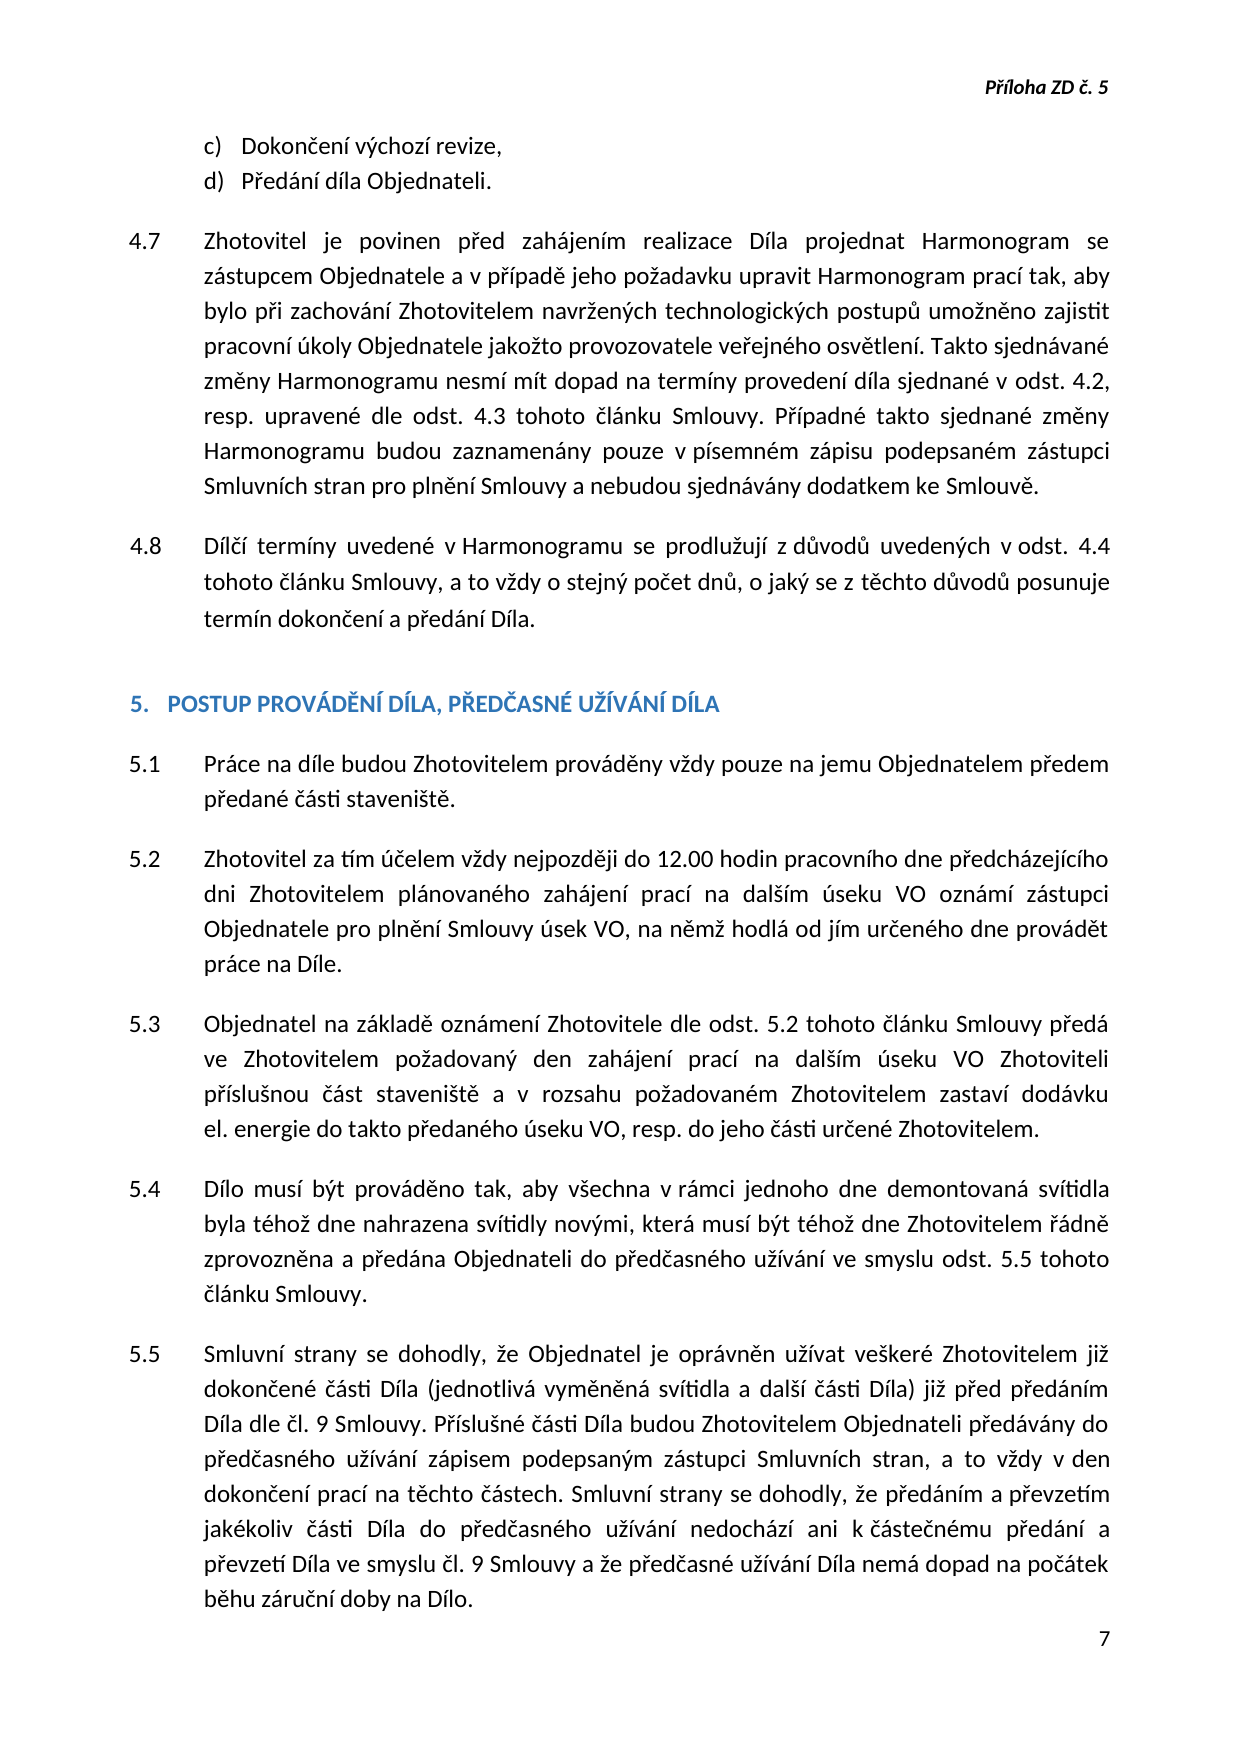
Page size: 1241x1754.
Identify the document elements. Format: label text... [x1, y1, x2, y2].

list Objednatel na základě oznámení Zhotovitele dle odst. 5.2 tohoto článku Smlouvy předá ve Zhotovitelem požadovaný den zahájení prací na dalším úseku VO Zhotoviteli příslušnou část staveniště a v rozsahu požadovaném Zhotovitelem zastaví dodávku el. energie do takto předaného úseku VO, resp. do jeho části určené Zhotovitelem. [129, 1009, 1110, 1144]
list Předání díla Objednateli. [204, 165, 1110, 195]
list Smluvní strany se dohodly, že Objednatel je oprávněn užívat veškeré Zhotovitelem již dokončené části Díla (jednotlivá vyměněná svítidla a další části Díla) již před předáním Díla dle čl. 9 Smlouvy. Příslušné části Díla budou Zhotovitelem Objednateli předávány do předčasného užívání zápisem podepsaným zástupci Smluvních stran, a to vždy v den dokončení prací na těchto částech. Smluvní strany se dohodly, že předáním a převzetím jakékoliv části Díla do předčasného užívání nedochází ani k částečnému předání a převzetí Díla ve smyslu čl. 9 Smlouvy a že předčasné užívání Díla nemá dopad na počátek běhu záruční doby na Dílo. [129, 1339, 1110, 1614]
list Zhotovitel je povinen před zahájením realizace Díla projednat Harmonogram se zástupcem Objednatele a v případě jeho požadavku upravit Harmonogram prací tak, aby bylo při zachování Zhotovitelem navržených technologických postupů umožněno zajistit pracovní úkoly Objednatele jakožto provozovatele veřejného osvětlení. Takto sjednávané změny Harmonogramu nesmí mít dopad na termíny provedení díla sjednané v odst. 4.2, resp. upravené dle odst. 4.3 tohoto článku Smlouvy. Případné takto sjednané změny Harmonogramu budou zaznamenány pouze v písemném zápisu podepsaném zástupci Smluvních stran pro plnění Smlouvy a nebudou sjednávány dodatkem ke Smlouvě. [129, 225, 1110, 500]
list Práce na díle budou Zhotovitelem prováděny vždy pouze na jemu Objednatelem předem předané části staveniště. [129, 749, 1110, 814]
list Dílčí termíny uvedené v Harmonogramu se prodlužují z důvodů uvedených v odst. 4.4 tohoto článku Smlouvy, a to vždy o stejný počet dnů, o jaký se z těchto důvodů posunuje termín dokončení a předání Díla. [130, 530, 1110, 633]
list Dokončení výchozí revize, [204, 130, 1110, 160]
list POSTUP PROVÁDĚNÍ DÍLA, PŘEDČASNÉ UŽÍVÁNÍ DÍLA [130, 689, 1110, 719]
list Dílo musí být prováděno tak, aby všechna v rámci jednoho dne demontovaná svítidla byla téhož dne nahrazena svítidly novými, která musí být téhož dne Zhotovitelem řádně zprovozněna a předána Objednateli do předčasného užívání ve smyslu odst. 5.5 tohoto článku Smlouvy. [129, 1174, 1110, 1309]
list Zhotovitel za tím účelem vždy nejpozději do 12.00 hodin pracovního dne předcházejícího dni Zhotovitelem plánovaného zahájení prací na dalším úseku VO oznámí zástupci Objednatele pro plnění Smlouvy úsek VO, na němž hodlá od jím určeného dne provádět práce na Díle. [129, 844, 1110, 979]
